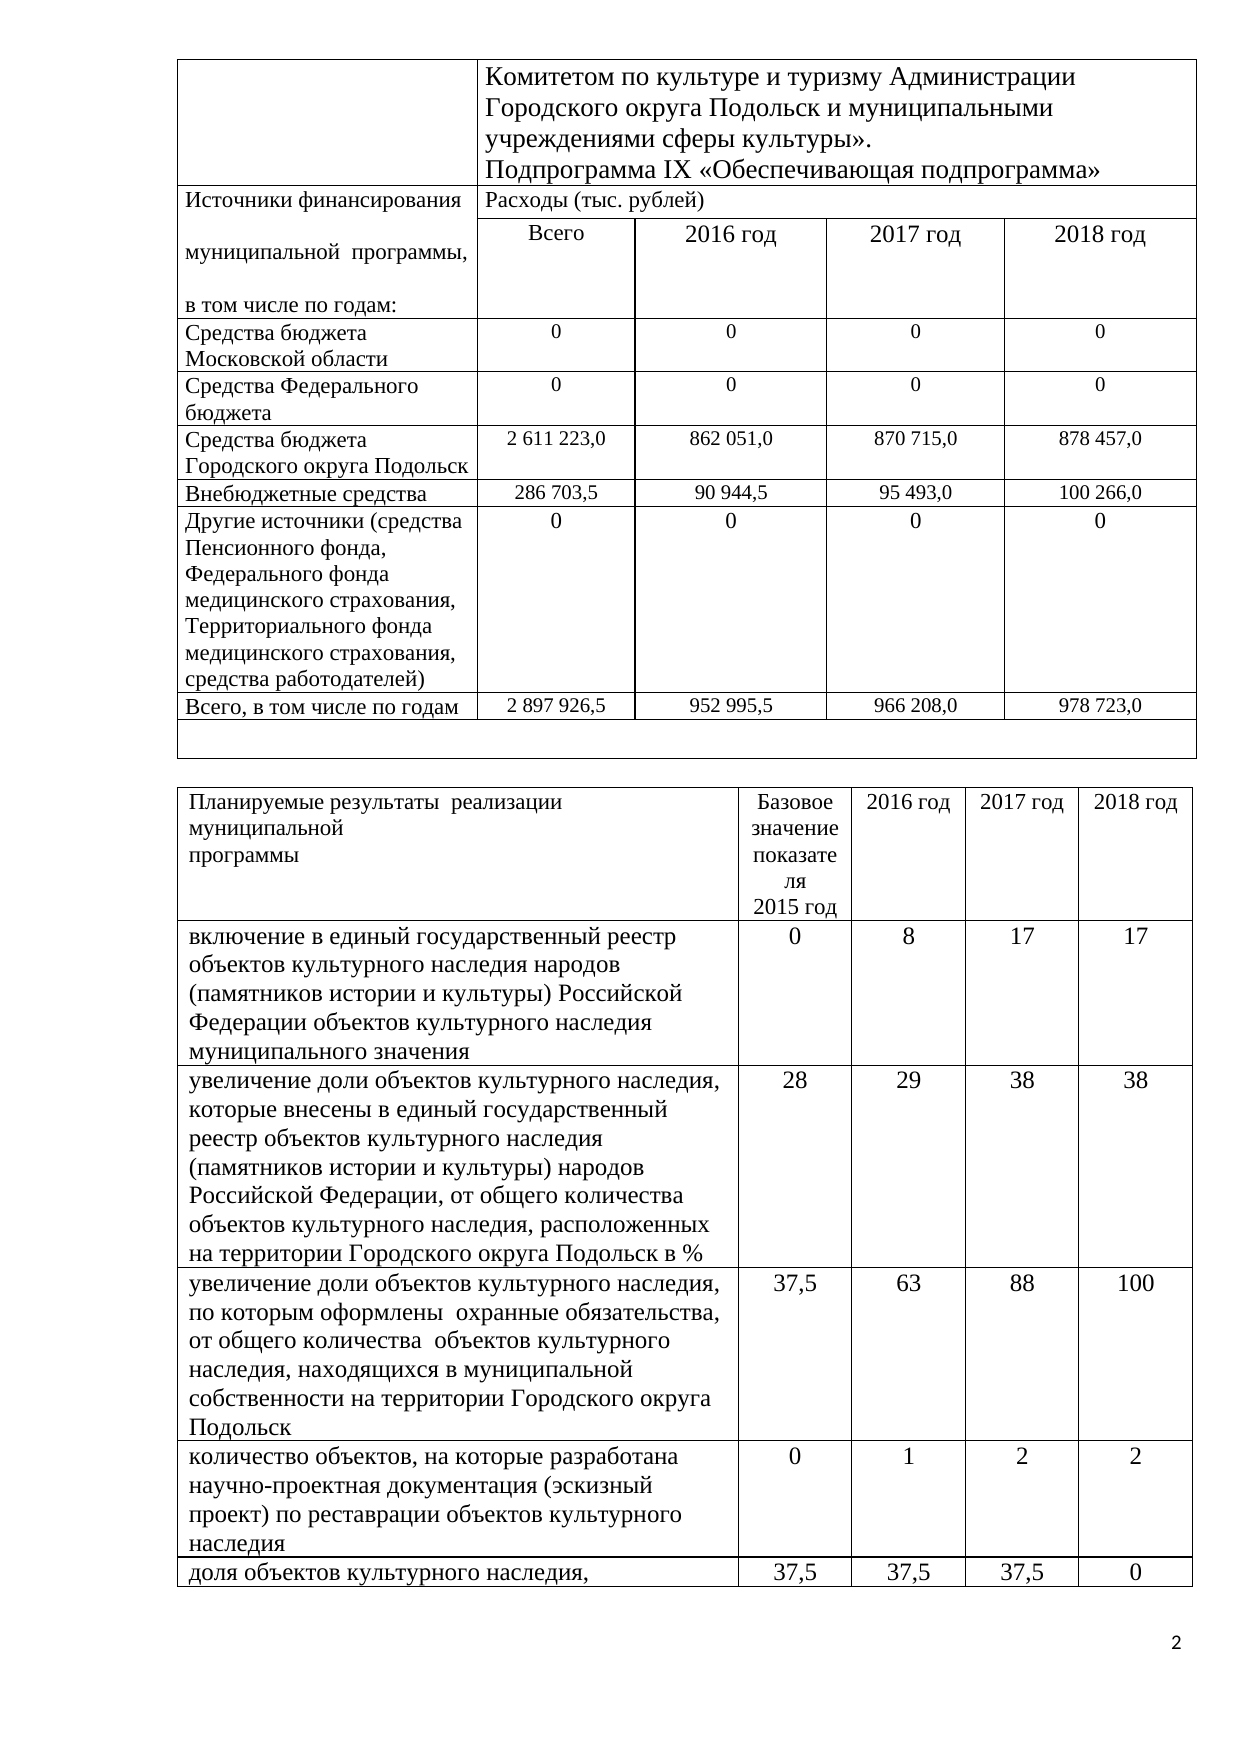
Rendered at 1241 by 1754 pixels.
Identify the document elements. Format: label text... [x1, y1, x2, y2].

table_cell 862 051,0 [636, 426, 826, 479]
table_cell 978 723,0 [1005, 693, 1196, 719]
table_header 2018 год [1079, 788, 1192, 920]
table_cell 0 [478, 372, 634, 425]
table_cell 63 [852, 1268, 965, 1440]
table_cell Расходы (тыс. рублей) [478, 186, 1196, 218]
table_cell Средства Федерального бюджета [178, 372, 477, 425]
table_cell 0 [827, 507, 1004, 692]
table_cell 286 703,5 [478, 480, 634, 506]
table_cell 37,5 [966, 1558, 1078, 1586]
table_cell 2 [966, 1441, 1078, 1556]
table_cell Внебюджетные средства [178, 480, 477, 506]
table_cell 0 [478, 507, 634, 692]
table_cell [478, 60, 1196, 185]
table_cell 0 [478, 319, 634, 371]
table_cell 38 [966, 1066, 1078, 1267]
table_cell 0 [636, 319, 826, 371]
table_cell 37,5 [852, 1558, 965, 1586]
table_cell 88 [966, 1268, 1078, 1440]
table_cell 870 715,0 [827, 426, 1004, 479]
table_cell 0 [1005, 507, 1196, 692]
table_cell 37,5 [739, 1558, 851, 1586]
table_cell 878 457,0 [1005, 426, 1196, 479]
table_cell Всего [478, 219, 634, 317]
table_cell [178, 60, 477, 185]
table_cell 17 [966, 921, 1078, 1064]
table_cell 952 995,5 [636, 693, 826, 719]
table_cell увеличение доли объектов культурного наследия, по которым оформлены охранные обязательства, от общего количества объектов культурного наследия, находящихся в муниципальной собственности на территории Городского округа Подольск [178, 1268, 738, 1440]
table_cell [178, 720, 1196, 758]
table_cell количество объектов, на которые разработана научно-проектная документация (эскизный проект) по реставрации объектов культурного наследия [178, 1441, 738, 1556]
table_cell 28 [739, 1066, 851, 1267]
table_cell 2016 год [636, 219, 826, 317]
table_cell 90 944,5 [636, 480, 826, 506]
table_cell 0 [1079, 1558, 1192, 1586]
table_cell Средства бюджета Городского округа Подольск [178, 426, 477, 479]
table_cell 29 [852, 1066, 965, 1267]
table_cell 2 611 223,0 [478, 426, 634, 479]
table_cell 0 [636, 507, 826, 692]
table_cell 0 [827, 372, 1004, 425]
table_cell 95 493,0 [827, 480, 1004, 506]
table_cell 0 [739, 1441, 851, 1556]
table_header 2017 год [966, 788, 1078, 920]
table_cell 0 [1005, 372, 1196, 425]
table_cell 100 [1079, 1268, 1192, 1440]
table_cell 0 [636, 372, 826, 425]
table_header 2016 год [852, 788, 965, 920]
table_cell 37,5 [739, 1268, 851, 1440]
table_cell 2018 год [1005, 219, 1196, 317]
table_cell 17 [1079, 921, 1192, 1064]
table_cell 8 [852, 921, 965, 1064]
table_cell 38 [1079, 1066, 1192, 1267]
table_cell Средства бюджета Московской области [178, 319, 477, 371]
table_cell 0 [827, 319, 1004, 371]
table_cell 0 [739, 921, 851, 1064]
table_cell увеличение доли объектов культурного наследия, которые внесены в единый государственный реестр объектов культурного наследия (памятников истории и культуры) народов Российской Федерации, от общего количества объектов культурного наследия, расположенных на территории Городского округа Подольск в % [178, 1066, 738, 1267]
table_cell 2 [1079, 1441, 1192, 1556]
table_cell Источники финансирования муниципальной программы, в том числе по годам: [178, 186, 477, 317]
table_header Базовое значение показателя 2015 год [739, 788, 851, 920]
table_header Планируемые результаты реализации муниципальной программы [178, 788, 738, 920]
table_cell 0 [1005, 319, 1196, 371]
table_cell 2017 год [827, 219, 1004, 317]
table_cell 966 208,0 [827, 693, 1004, 719]
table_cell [178, 1558, 738, 1586]
table_cell 1 [852, 1441, 965, 1556]
table_cell 100 266,0 [1005, 480, 1196, 506]
table_cell Всего, в том числе по годам [178, 693, 477, 719]
table_cell Другие источники (средства Пенсионного фонда, Федерального фонда медицинского страхования, Территориального фонда медицинского страхования, средства работодателей) [178, 507, 477, 692]
table_cell включение в единый государственный реестр объектов культурного наследия народов (памятников истории и культуры) Российской Федерации объектов культурного наследия муниципального значения [178, 921, 738, 1064]
table_cell 2 897 926,5 [478, 693, 634, 719]
